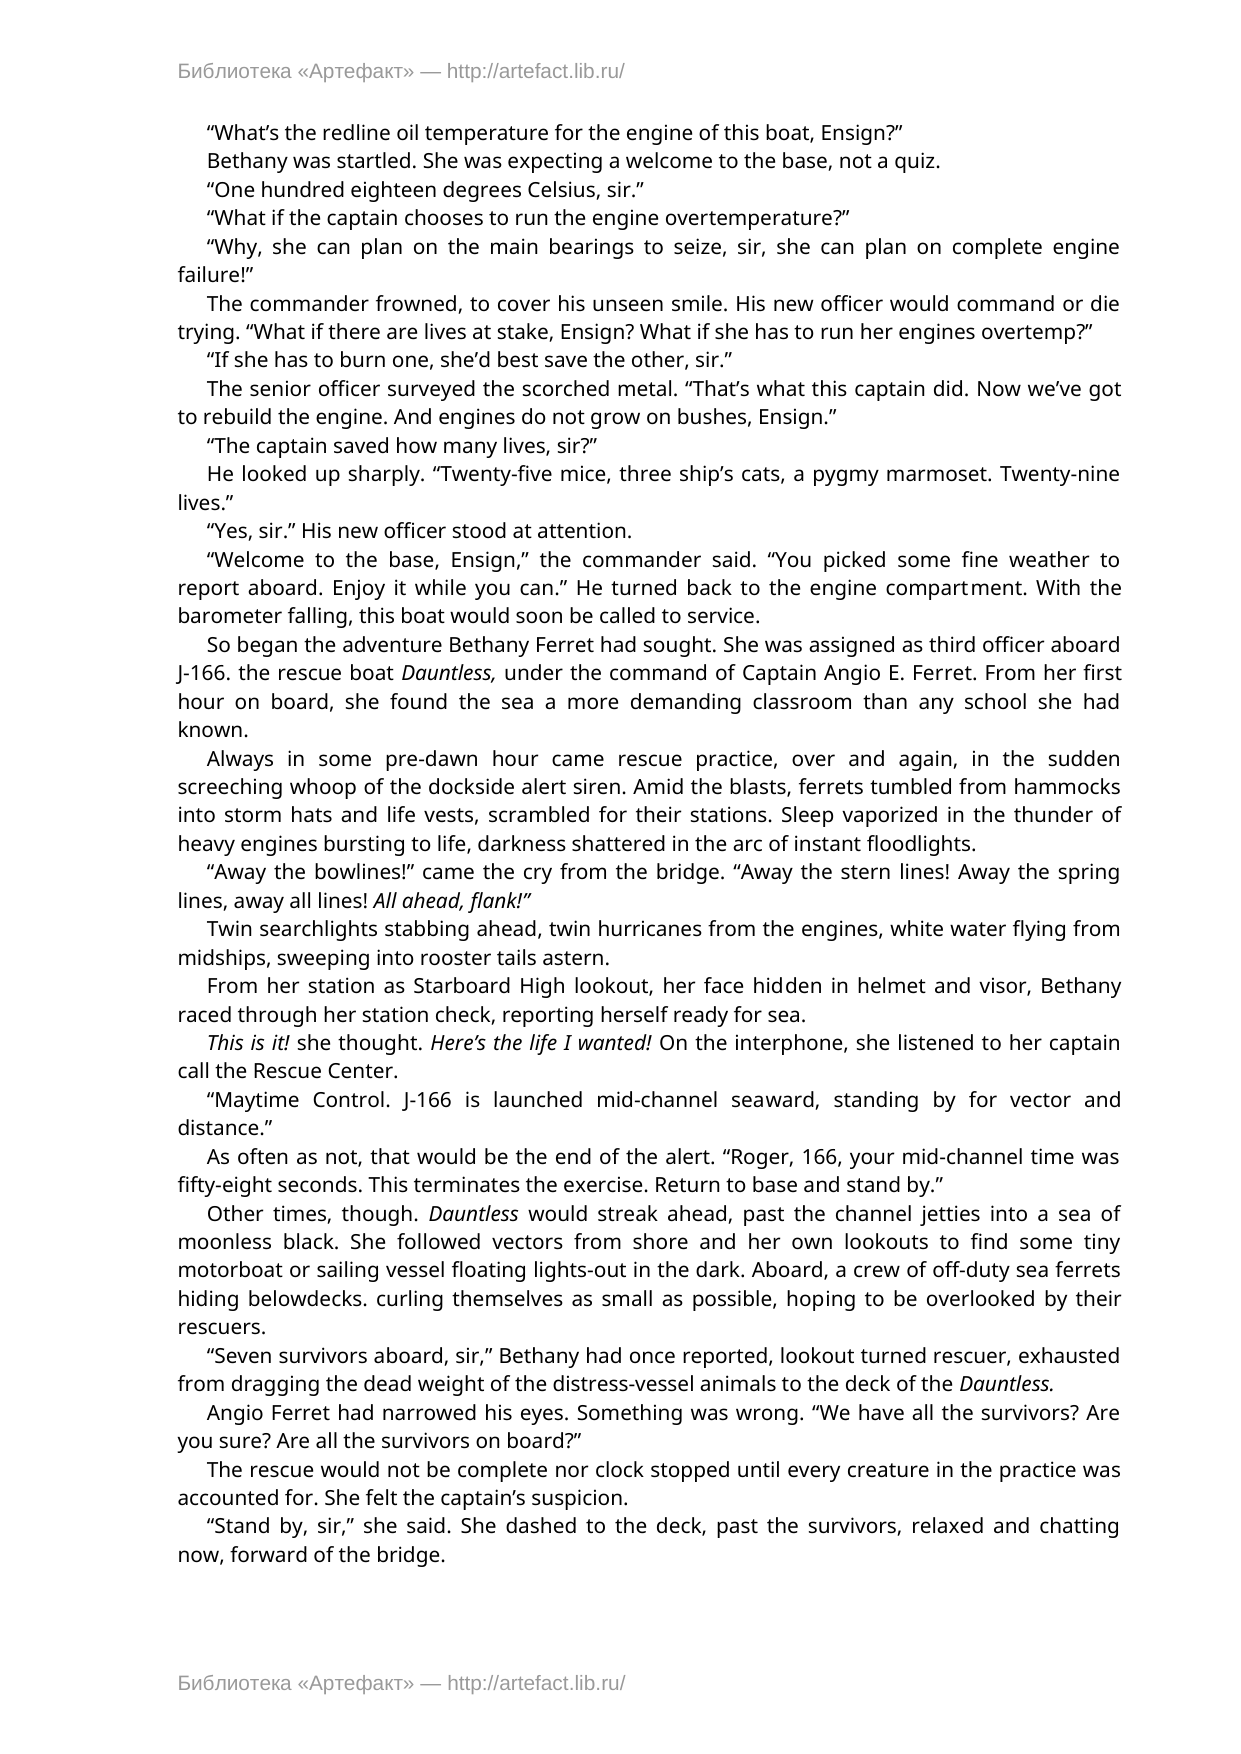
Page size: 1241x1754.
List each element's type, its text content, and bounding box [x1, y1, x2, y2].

text The rescue would not be complete nor clock stopped until every creature in the practice was accounted for. She felt the captain’s suspicion. [177, 1455, 1122, 1512]
text “What if the captain chooses to run the engine overtemperature?” [177, 203, 1122, 232]
text The senior officer surveyed the scorched metal. “That’s what this captain did. Now we’ve got to rebuild the engine. And engines do not grow on bushes, Ensign.” [177, 374, 1122, 431]
text “Why, she can plan on the main bearings to seize, sir, she can plan on complete engine failure!” [177, 232, 1122, 289]
text Twin searchlights stabbing ahead, twin hurricanes from the engines, white water flying from midships, sweeping into rooster tails astern. [177, 914, 1122, 971]
text From her station as Starboard High lookout, her face hidden in helmet and visor, Bethany raced through her station check, reporting herself ready for sea. [177, 971, 1122, 1028]
text “Seven survivors aboard, sir,” Bethany had once reported, lookout turned rescuer, exhausted from dragging the dead weight of the distress-vessel animals to the deck of the Dauntless. [177, 1341, 1122, 1398]
text “Away the bowlines!” came the cry from the bridge. “Away the stern lines! Away the spring lines, away all lines! All ahead, flank!” [177, 857, 1122, 914]
text “Stand by, sir,” she said. She dashed to the deck, past the survivors, relaxed and chatting now, forward of the bridge. [177, 1512, 1122, 1568]
text “The captain saved how many lives, sir?” [177, 431, 1122, 459]
text “Welcome to the base, Ensign,” the commander said. “You picked some fine weather to report aboard. Enjoy it while you can.” He turned back to the engine compartment. With the barometer falling, this boat would soon be called to service. [177, 545, 1122, 630]
text This is it! she thought. Here’s the life I wanted! On the interphone, she listened to her captain call the Rescue Center. [177, 1028, 1122, 1085]
text He looked up sharply. “Twenty-five mice, three ship’s cats, a pygmy marmoset. Twenty-nine lives.” [177, 459, 1122, 516]
text Other times, though. Dauntless would streak ahead, past the channel jetties into a sea of moonless black. She followed vectors from shore and her own lookouts to find some tiny motorboat or sailing vessel floating lights-out in the dark. Aboard, a crew of off-duty sea ferrets hiding belowdecks. curling themselves as small as possible, hoping to be overlooked by their rescuers. [177, 1199, 1122, 1341]
text The commander frowned, to cover his unseen smile. His new officer would command or die trying. “What if there are lives at stake, Ensign? What if she has to run her engines overtemp?” [177, 289, 1122, 346]
text “One hundred eighteen degrees Celsius, sir.” [177, 175, 1122, 203]
text “What’s the redline oil temperature for the engine of this boat, Ensign?” [177, 118, 1122, 147]
text So began the adventure Bethany Ferret had sought. She was assigned as third officer aboard J-166. the rescue boat Dauntless, under the command of Captain Angio E. Ferret. From her first hour on board, she found the sea a more demanding classroom than any school she had known. [177, 630, 1122, 744]
text Bethany was startled. She was expecting a welcome to the base, not a quiz. [177, 147, 1122, 175]
text “Yes, sir.” His new officer stood at attention. [177, 516, 1122, 545]
text Angio Ferret had narrowed his eyes. Something was wrong. “We have all the survivors? Are you sure? Are all the survivors on board?” [177, 1398, 1122, 1455]
text Always in some pre-dawn hour came rescue practice, over and again, in the sudden screeching whoop of the dockside alert siren. Amid the blasts, ferrets tumbled from hammocks into storm hats and life vests, scrambled for their stations. Sleep vaporized in the thunder of heavy engines bursting to life, darkness shattered in the arc of instant floodlights. [177, 744, 1122, 857]
text “Maytime Control. J-166 is launched mid-channel seaward, standing by for vector and distance.” [177, 1085, 1122, 1142]
text “If she has to burn one, she’d best save the other, sir.” [177, 346, 1122, 374]
text As often as not, that would be the end of the alert. “Roger, 166, your mid-channel time was fifty-eight seconds. This terminates the exercise. Return to base and stand by.” [177, 1142, 1122, 1199]
